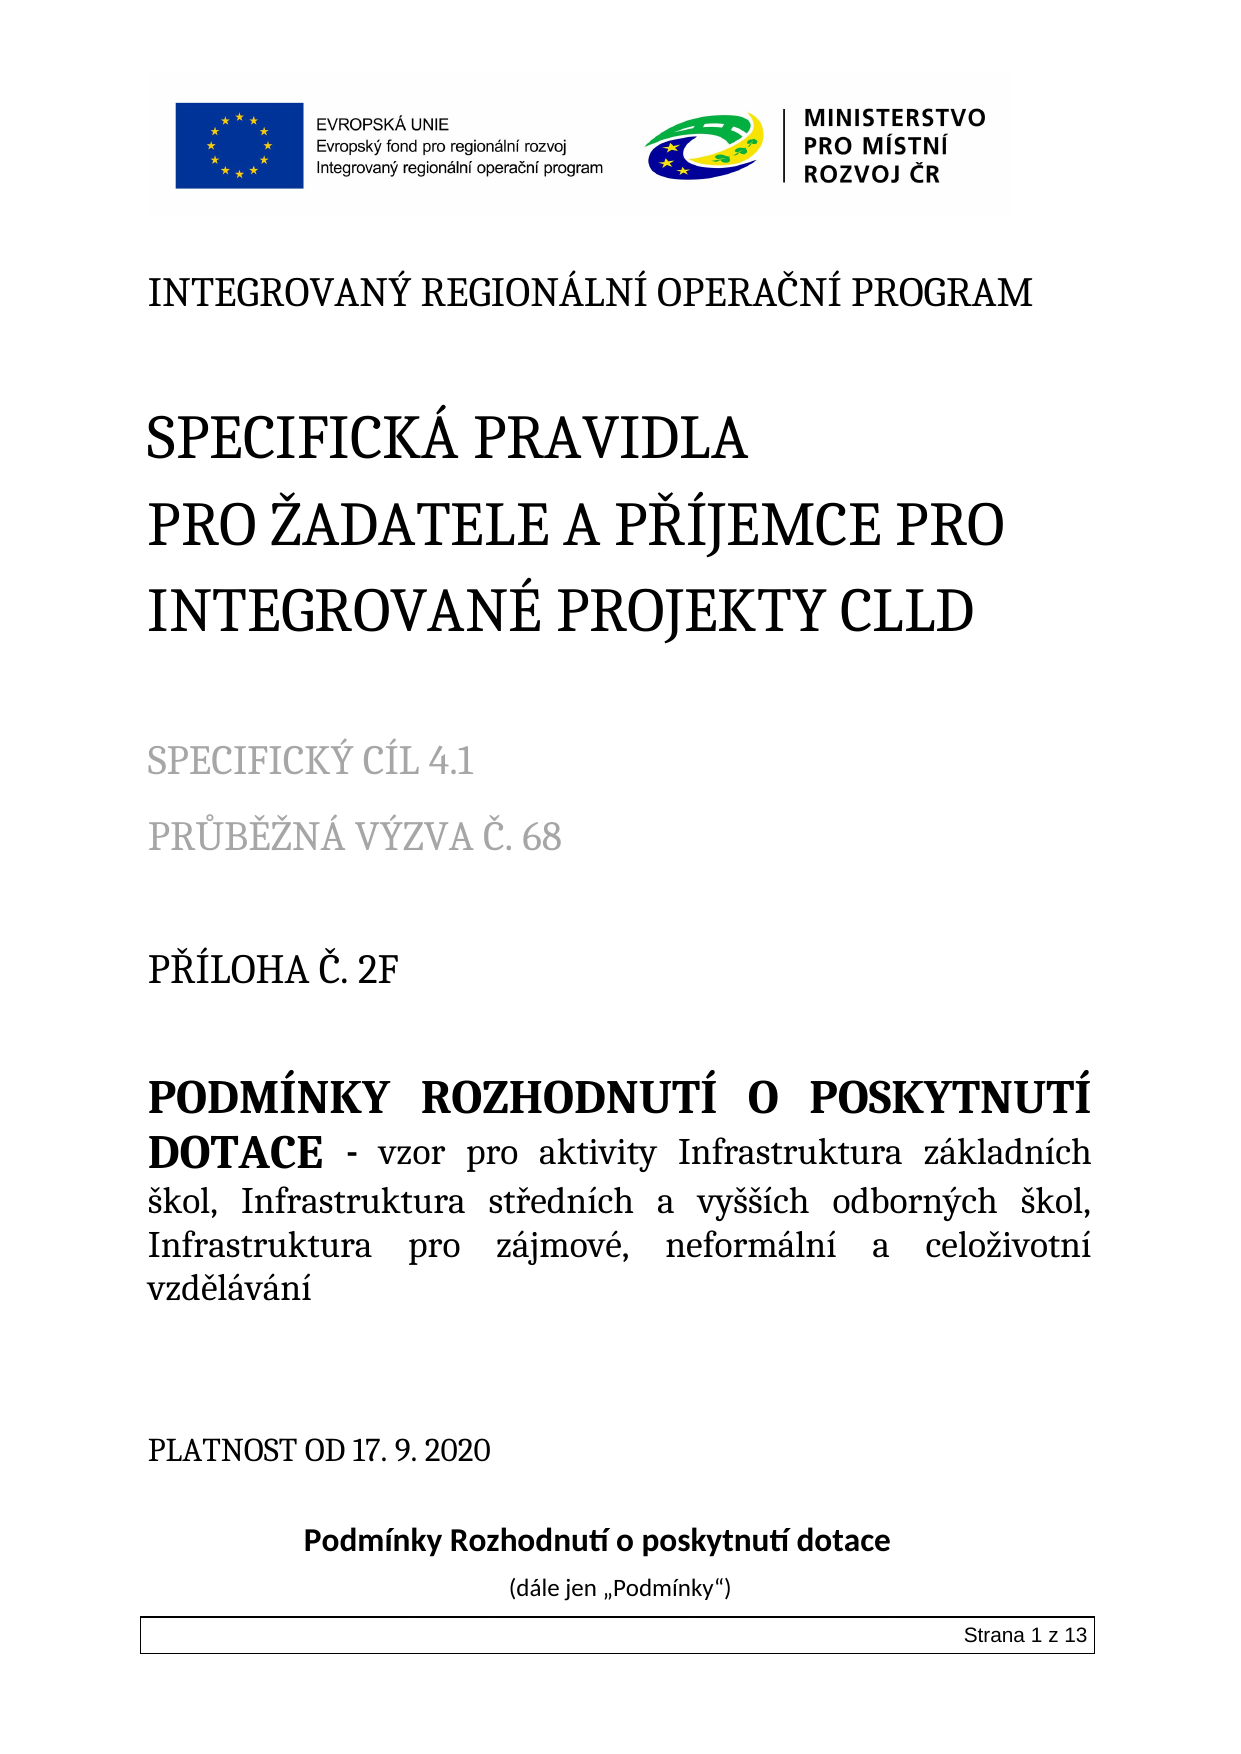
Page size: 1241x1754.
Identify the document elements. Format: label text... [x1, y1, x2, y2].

text Podmínky Rozhodnutí o poskytnutí dotace [110, 1519, 1092, 1559]
text PŘÍLOHA Č. 2F [148, 946, 1092, 994]
text INTEGROVANÝ REGIONÁLNÍ OPERAČNÍ PROGRAM [148, 269, 1092, 317]
text Podmínky Rozhodnutí o poskytnutí dotace - vzor pro aktivity Infrastruktura základních škol, Infrastruktura středních a vyšších odborných škol, Infrastruktura pro zájmové, neformální a celoživotní vzdělávání [148, 1070, 1092, 1309]
text pLATNOST OD 17. 9. 2020 [148, 1431, 1092, 1470]
text SPECIFICKÝ CÍL 4.1 [148, 737, 1092, 785]
text PRO ŽADATELE A PŘÍJEMCE pro integrované projekty clld [148, 489, 1092, 647]
text SPECIFICKÁ PRAVIDLA [148, 402, 1092, 474]
text (dále jen „Podmínky“) [148, 1572, 1092, 1602]
text průběžná výzva č. 68 [148, 813, 1092, 861]
picture [147, 73, 1013, 217]
